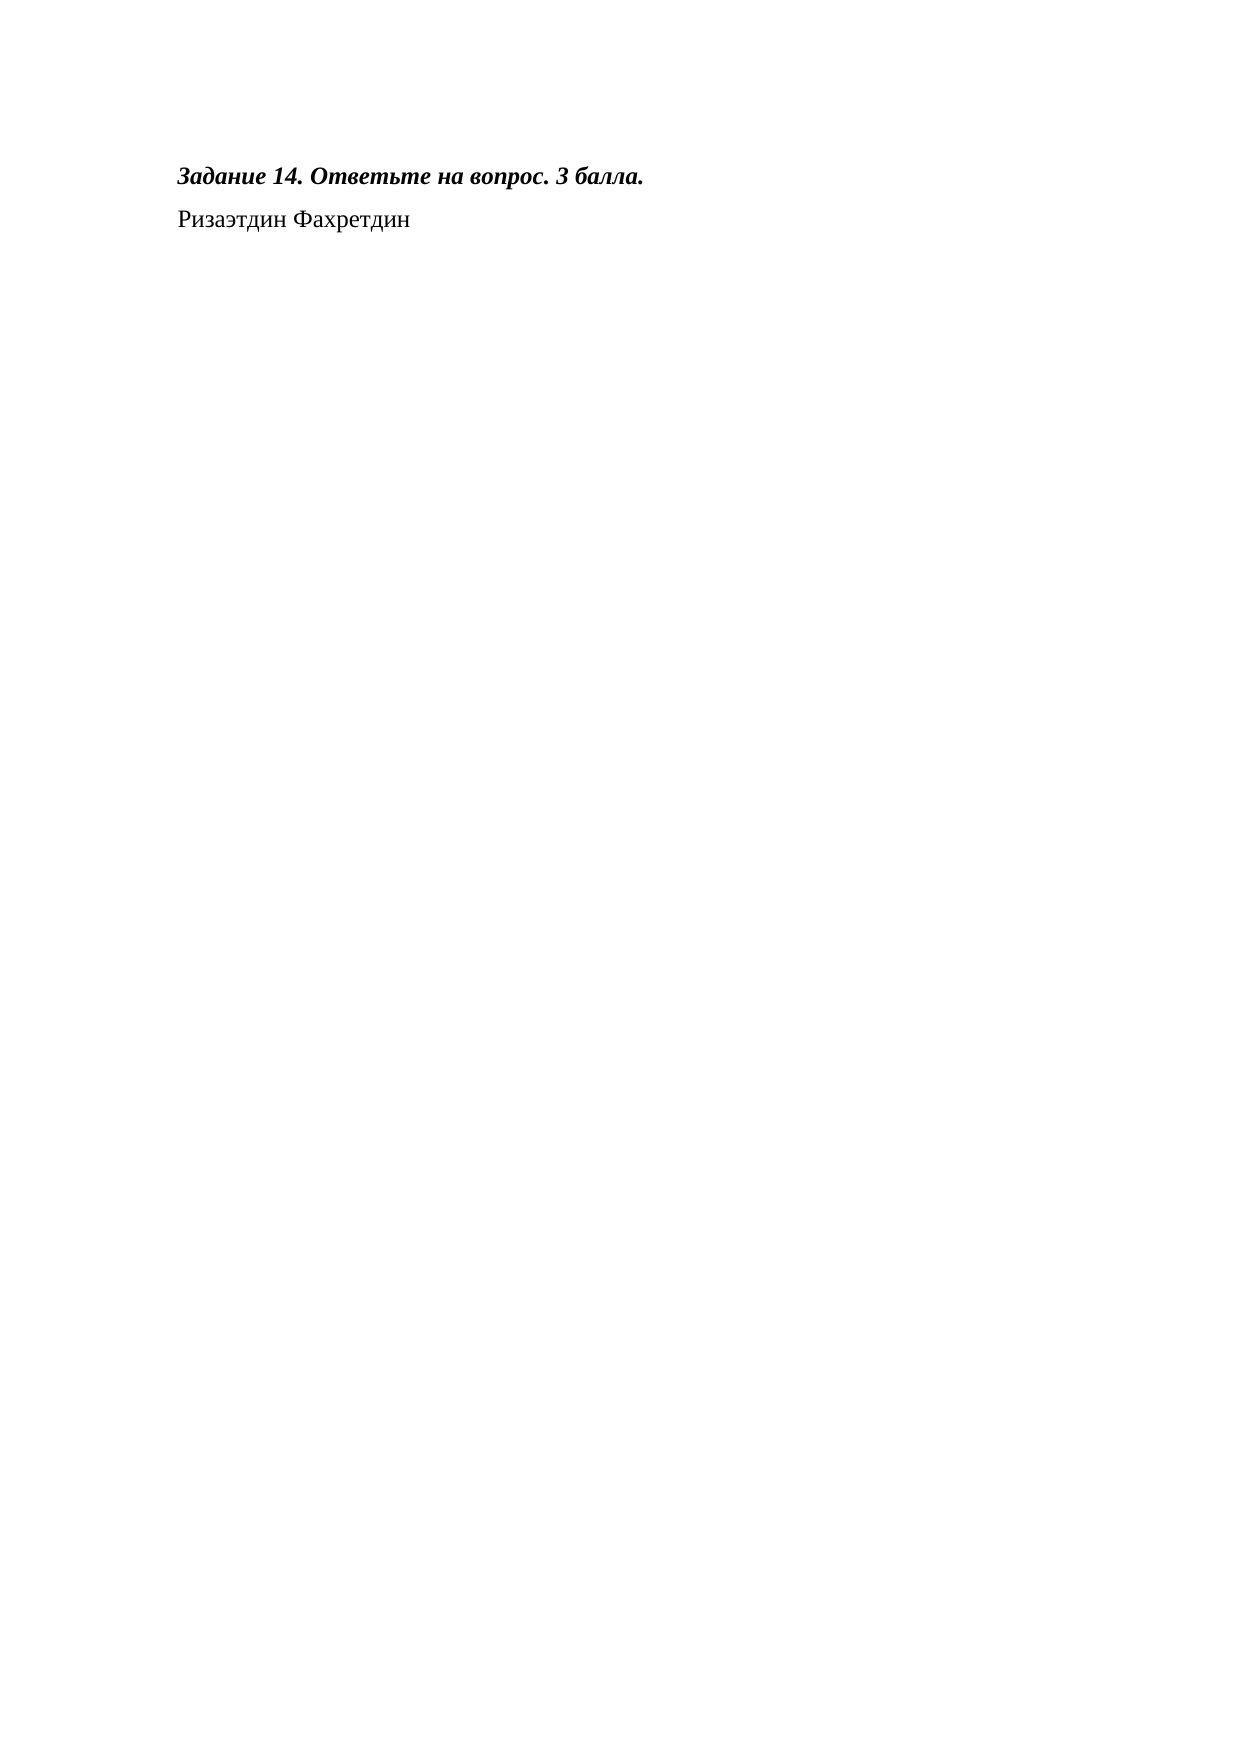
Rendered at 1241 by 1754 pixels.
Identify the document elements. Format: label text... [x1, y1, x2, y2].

text Ризаэтдин Фахретдин [177, 204, 1152, 233]
text Задание 14. Ответьте на вопрос. 3 балла. [177, 161, 1152, 190]
